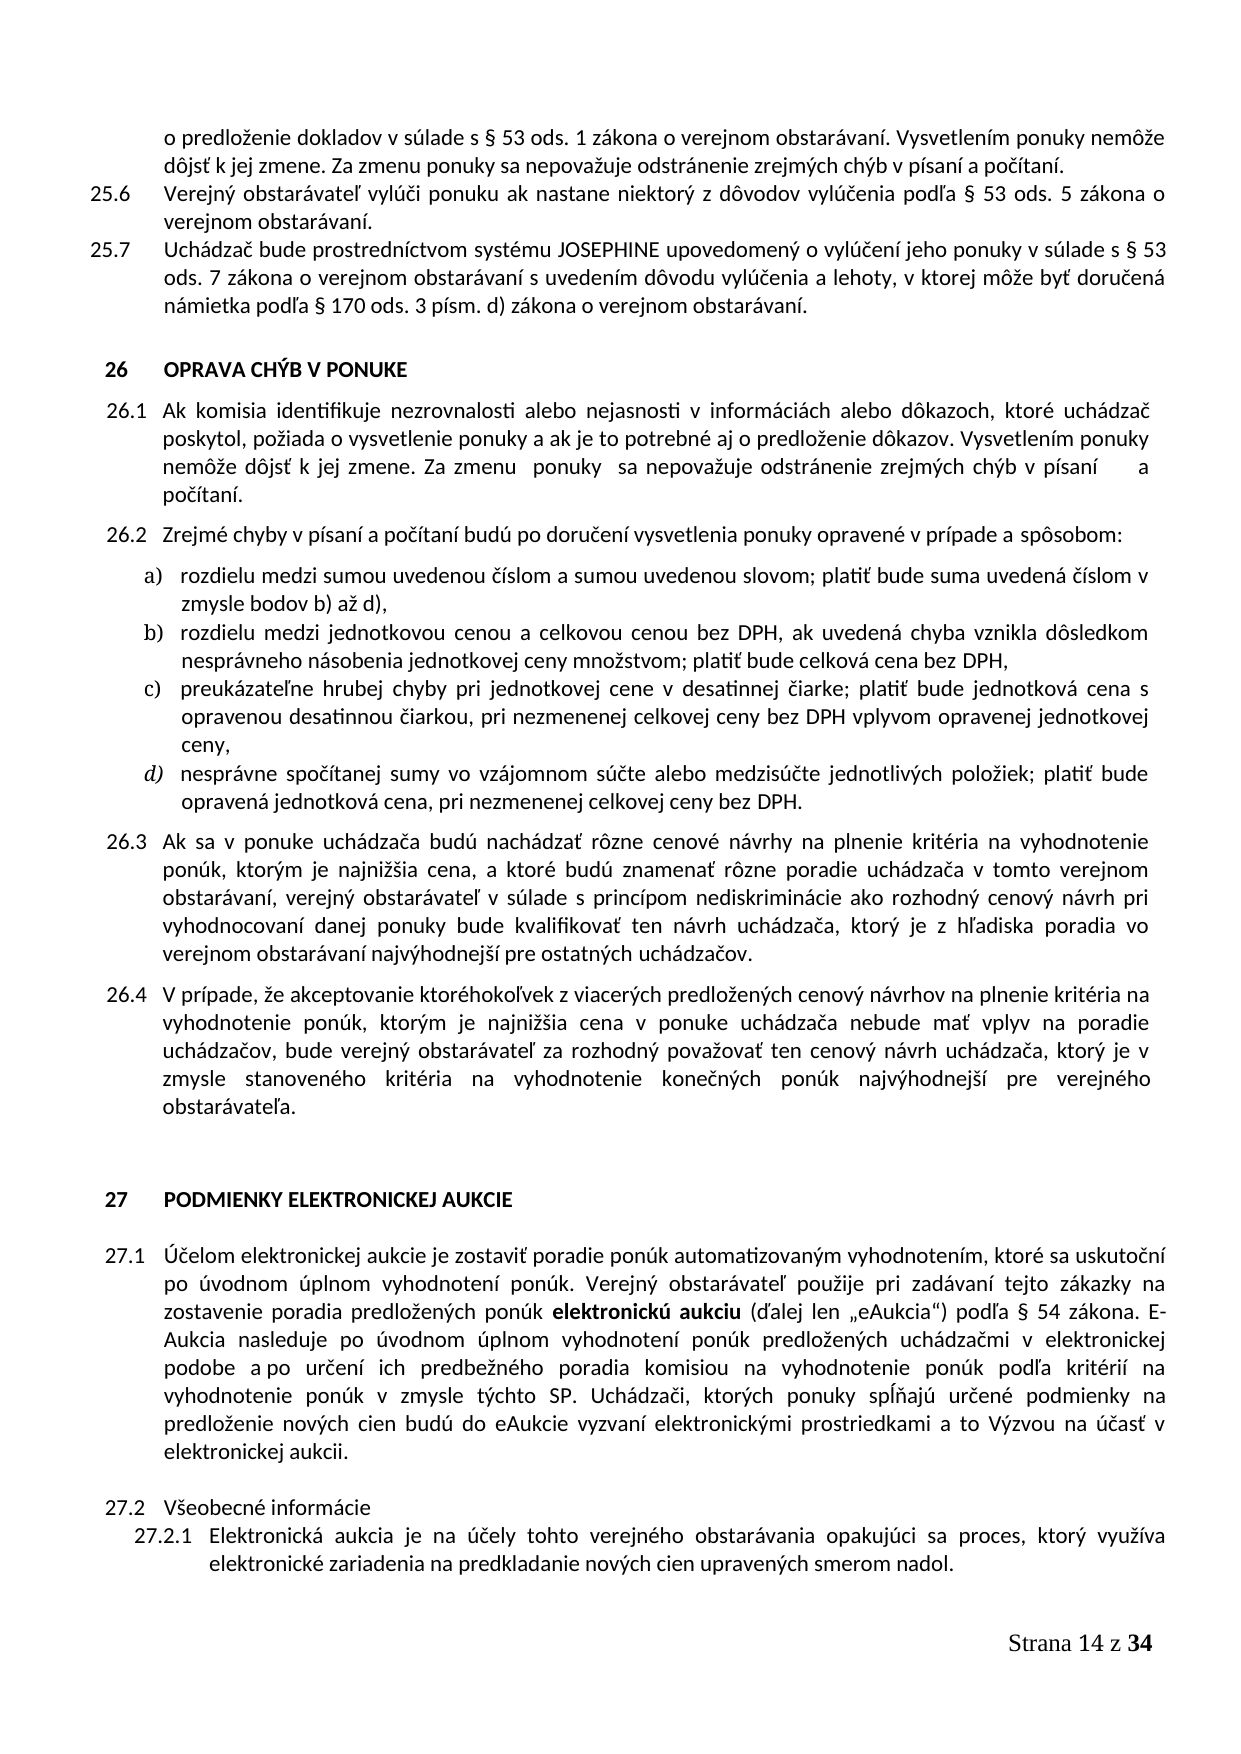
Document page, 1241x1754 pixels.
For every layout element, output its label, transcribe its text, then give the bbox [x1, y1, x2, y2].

list Ak sa v ponuke uchádzača budú nachádzať rôzne cenové návrhy na plnenie kritéria na vyhodnotenie ponúk, ktorým je najnižšia cena, a ktoré budú znamenať rôzne poradie uchádzača v tomto verejnom obstarávaní, verejný obstarávateľ v súlade s princípom nediskriminácie ako rozhodný cenový návrh pri vyhodnocovaní danej ponuky bude kvalifikovať ten návrh uchádzača, ktorý je z hľadiska poradia vo verejnom obstarávaní najvýhodnejší pre ostatných uchádzačov. [106, 827, 1151, 968]
list Verejný obstarávateľ vylúči ponuku ak nastane niektorý z dôvodov vylúčenia podľa § 53 ods. 5 zákona o verejnom obstarávaní. [90, 179, 1167, 235]
list nesprávne spočítanej sumy vo vzájomnom súčte alebo medzisúčte jednotlivých položiek; platiť bude opravená jednotková cena, pri nezmenenej celkovej ceny bez DPH. [144, 759, 1151, 815]
list Uchádzač bude prostredníctvom systému JOSEPHINE upovedomený o vylúčení jeho ponuky v súlade s § 53 ods. 7 zákona o verejnom obstarávaní s uvedením dôvodu vylúčenia a lehoty, v ktorej môže byť doručená námietka podľa § 170 ods. 3 písm. d) zákona o verejnom obstarávaní. [90, 235, 1167, 319]
list preukázateľne hrubej chyby pri jednotkovej cene v desatinnej čiarke; platiť bude jednotková cena s opravenou desatinnou čiarkou, pri nezmenenej celkovej ceny bez DPH vplyvom opravenej jednotkovej ceny, [144, 674, 1151, 758]
list Všeobecné informácie [104, 1493, 1167, 1521]
list PODMIENKY ELEKTRONICKEJ AUKCIE [104, 1185, 1167, 1213]
list OPRAVA CHÝB V PONUKE [104, 356, 1167, 383]
list Ak komisia identifikuje nezrovnalosti alebo nejasnosti v informáciách alebo dôkazoch, ktoré uchádzač poskytol, požiada o vysvetlenie ponuky a ak je to potrebné aj o predloženie dôkazov. Vysvetlením ponuky nemôže dôjsť k jej zmene. Za zmenu ponuky sa nepovažuje odstránenie zrejmých chýb v písaní a počítaní. [106, 396, 1152, 508]
list Účelom elektronickej aukcie je zostaviť poradie ponúk automatizovaným vyhodnotením, ktoré sa uskutoční po úvodnom úplnom vyhodnotení ponúk. Verejný obstarávateľ použije pri zadávaní tejto zákazky na zostavenie poradia predložených ponúk elektronickú aukciu (ďalej len „eAukcia“) podľa § 54 zákona. E-Aukcia nasleduje po úvodnom úplnom vyhodnotení ponúk predložených uchádzačmi v elektronickej podobe a po určení ich predbežného poradia komisiou na vyhodnotenie ponúk podľa kritérií na vyhodnotenie ponúk v zmysle týchto SP. Uchádzači, ktorých ponuky spĺňajú určené podmienky na predloženie nových cien budú do eAukcie vyzvaní elektronickými prostriedkami a to Výzvou na účasť v elektronickej aukcii. [104, 1241, 1167, 1465]
list rozdielu medzi jednotkovou cenou a celkovou cenou bez DPH, ak uvedená chyba vznikla dôsledkom nesprávneho násobenia jednotkovej ceny množstvom; platiť bude celková cena bez DPH, [144, 618, 1151, 674]
list V prípade, že akceptovanie ktoréhokoľvek z viacerých predložených cenový návrhov na plnenie kritéria na vyhodnotenie ponúk, ktorým je najnižšia cena v ponuke uchádzača nebude mať vplyv na poradie uchádzačov, bude verejný obstarávateľ za rozhodný považovať ten cenový návrh uchádzača, ktorý je v zmysle stanoveného kritéria na vyhodnotenie konečných ponúk najvýhodnejší pre verejného obstarávateľa. [106, 980, 1151, 1120]
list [90, 123, 1167, 179]
list Elektronická aukcia je na účely tohto verejného obstarávania opakujúci sa proces, ktorý využíva elektronické zariadenia na predkladanie nových cien upravených smerom nadol. [134, 1521, 1167, 1577]
list Zrejmé chyby v písaní a počítaní budú po doručení vysvetlenia ponuky opravené v prípade a spôsobom: [106, 521, 1167, 548]
list rozdielu medzi sumou uvedenou číslom a sumou uvedenou slovom; platiť bude suma uvedená číslom v zmysle bodov b) až d), [144, 561, 1150, 618]
